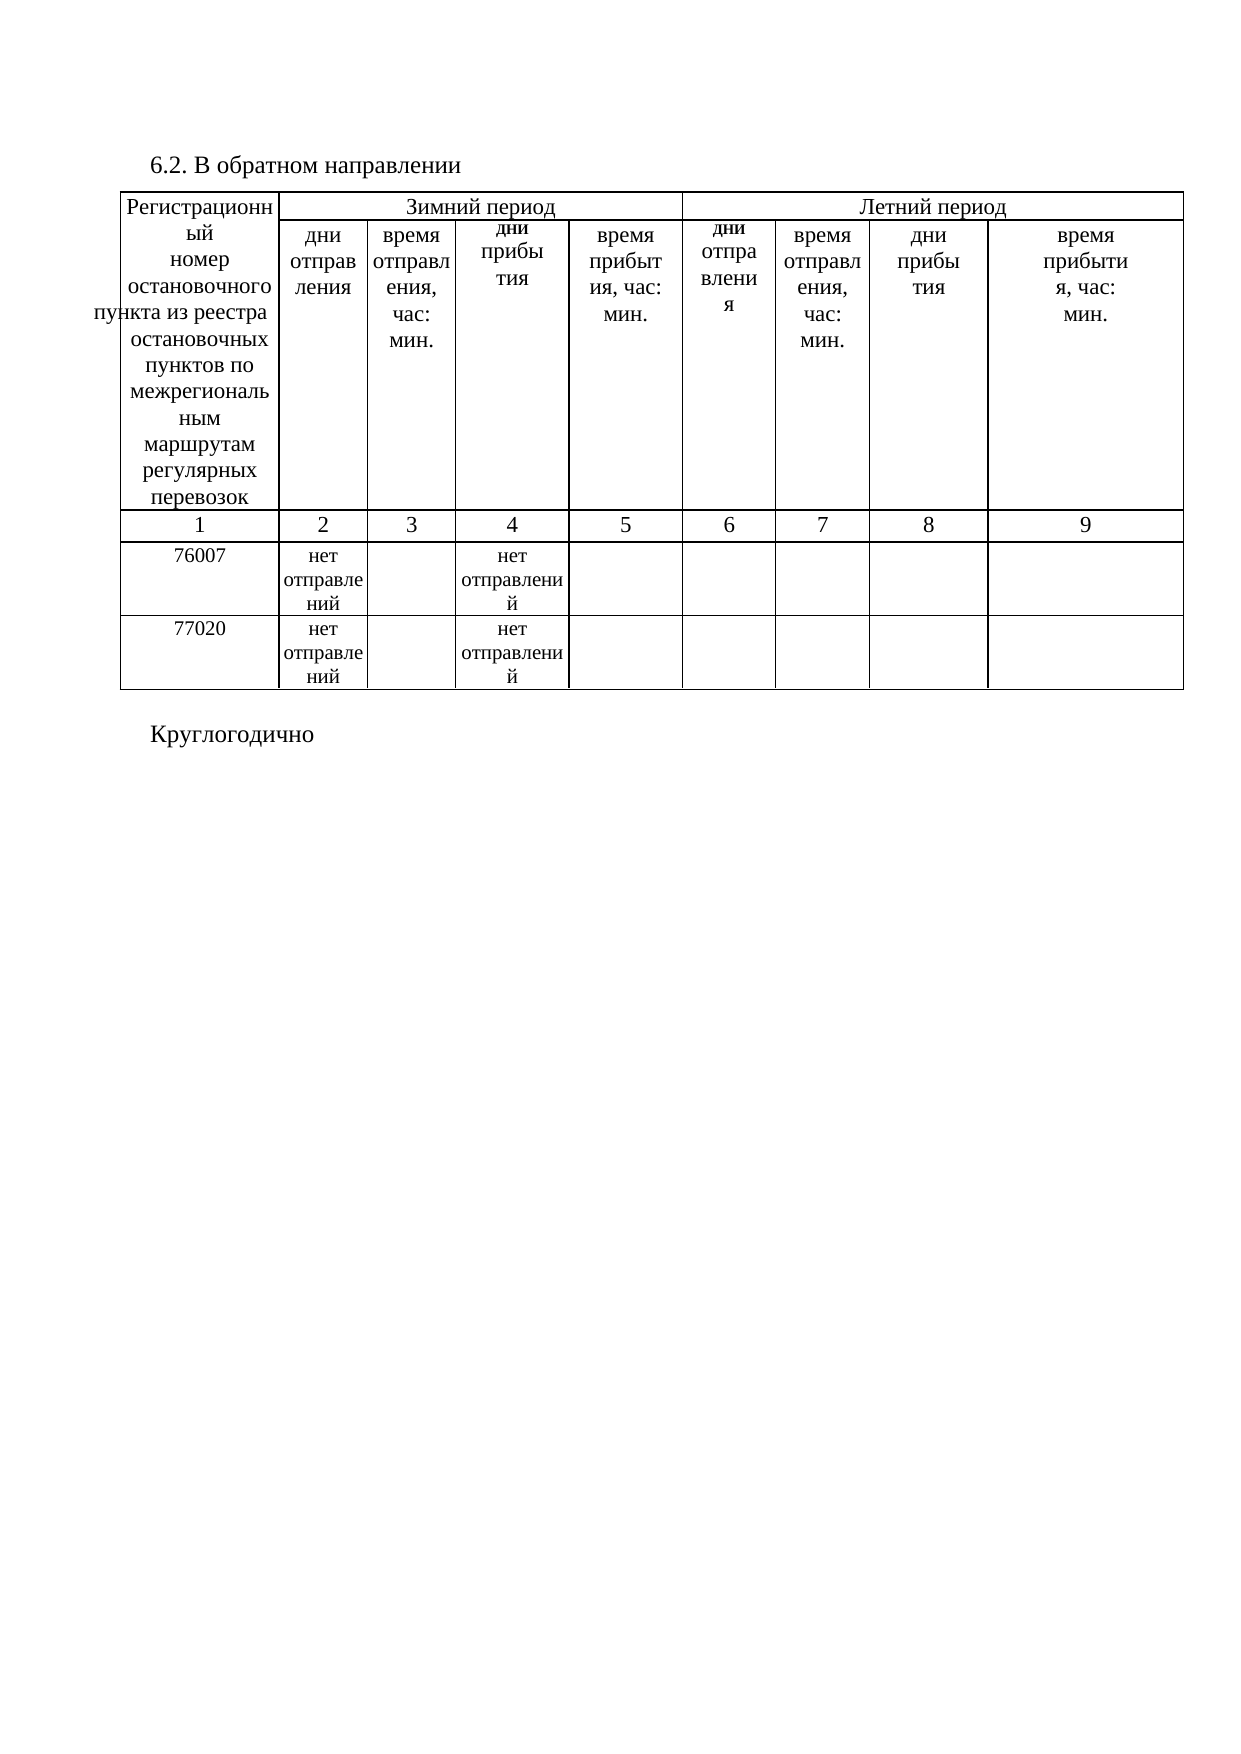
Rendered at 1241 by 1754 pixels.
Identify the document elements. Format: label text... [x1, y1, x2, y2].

table_cell нет отправлений [456, 543, 568, 615]
text Круглогодично [150, 719, 1090, 747]
table_cell нет отправлений [280, 616, 367, 688]
table_cell время отправл ения, час: мин. [776, 221, 869, 509]
table_cell 6 [683, 511, 775, 541]
table_cell [570, 616, 682, 688]
table_cell ДНИ прибы тия [456, 221, 568, 509]
table_cell время отправл ения, час: мин. [368, 221, 455, 509]
table_header Зимний период [280, 193, 682, 219]
table_cell 77020 [121, 616, 278, 688]
table_cell нет отправлений [456, 616, 568, 688]
table_cell [989, 616, 1183, 688]
table_cell 4 [456, 511, 568, 541]
table_cell 9 [989, 511, 1183, 541]
table_cell [368, 543, 455, 615]
table_cell 5 [570, 511, 682, 541]
text 6.2. В обратном направлении [150, 150, 1090, 179]
table_cell нет отправлений [280, 543, 367, 615]
table_cell 2 [280, 511, 367, 541]
table_cell [570, 543, 682, 615]
table_cell [683, 616, 775, 688]
table_cell ДНИ отпра влени я [683, 221, 775, 509]
table_cell [683, 543, 775, 615]
table_cell [870, 616, 987, 688]
table_cell 76007 [121, 543, 278, 615]
table_cell 1 [121, 511, 278, 541]
table_cell [989, 543, 1183, 615]
table_cell 3 [368, 511, 455, 541]
table_header Летний период [683, 193, 1183, 219]
table_cell [368, 616, 455, 688]
table_header Регистрационный номер остановочного пункта из реестра остановочных пунктов по межрегиональным маршрутам регулярных перевозок [121, 193, 278, 509]
table_cell [776, 543, 869, 615]
table_cell [870, 543, 987, 615]
table_cell 8 [870, 511, 987, 541]
table_cell время прибыт ия, час: мин. [570, 221, 682, 509]
table_cell 7 [776, 511, 869, 541]
table_cell время прибыти я, час: мин. [989, 221, 1183, 509]
table_cell дни прибы тия [870, 221, 987, 509]
table_cell дни отправ ления [280, 221, 367, 509]
table_cell [776, 616, 869, 688]
